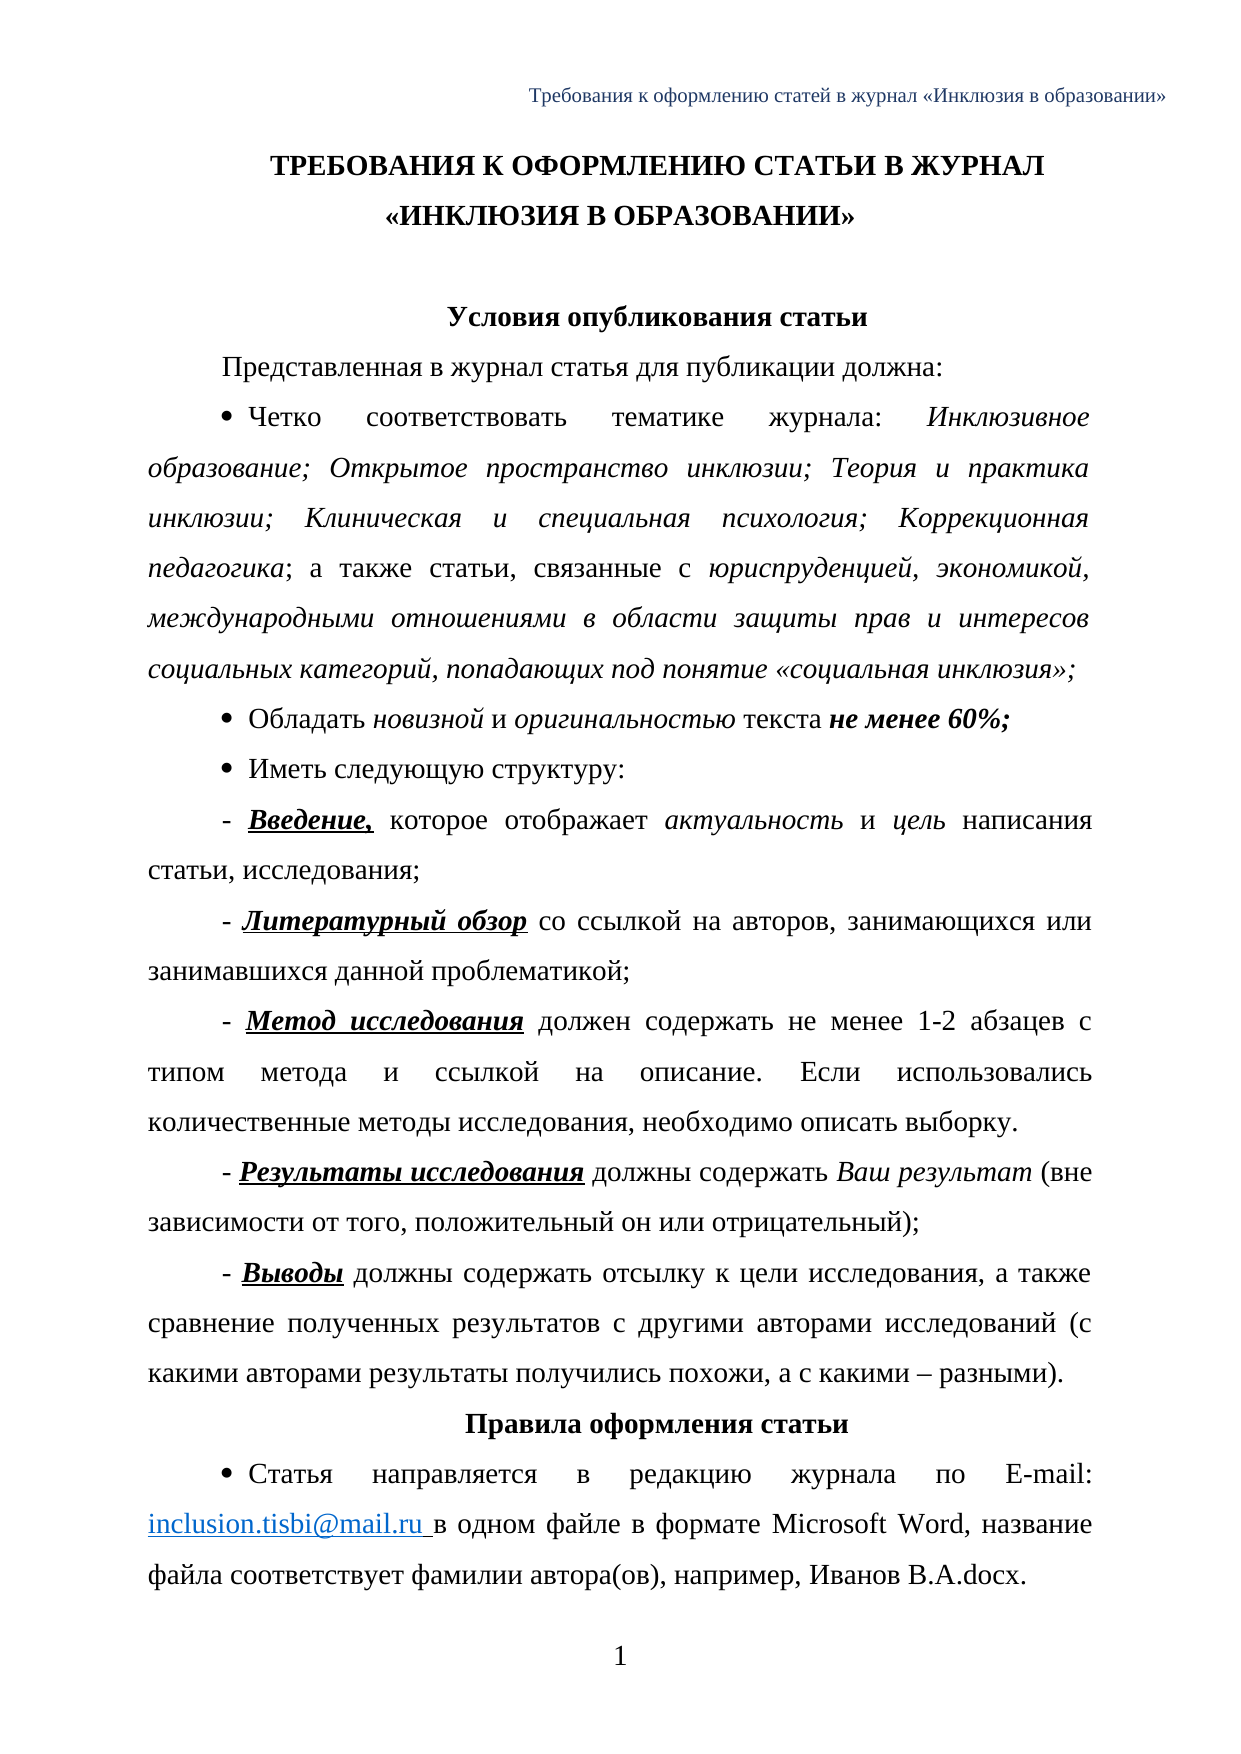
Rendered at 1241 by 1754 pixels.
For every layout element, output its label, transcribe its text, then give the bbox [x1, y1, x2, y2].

list Обладать новизной и оригинальностью текста не менее 60%; [148, 701, 1092, 735]
text Правила оформления статьи [148, 1406, 1092, 1439]
text Условия опубликования статьи [148, 299, 1092, 332]
list Четко соответствовать тематике журнала: Инклюзивное образование; Открытое пространство инклюзии; Теория и практика инклюзии; Клиническая и специальная психология; Коррекционная педагогика; а также статьи, связанные с юриспруденцией, экономикой, международными отношениями в области защиты прав и интересов социальных категорий, попадающих под понятие «социальная инклюзия»; [148, 399, 1092, 684]
list Статья направляется в редакцию журнала по E-mail: inclusion.tisbi@mail.ru в одном файле в формате Microsoft Word, название файла соответствует фамилии автора(ов), например, Иванов В.А.dосх. [148, 1456, 1092, 1590]
text - Введение, которое отображает актуальность и цель написания статьи, исследования; [148, 802, 1092, 886]
text Представленная в журнал статья для публикации должна: [148, 349, 1092, 382]
list Иметь следующую структуру: [148, 752, 1092, 785]
text - Литературный обзор со ссылкой на авторов, занимающихся или занимавшихся данной проблематикой; [148, 903, 1092, 987]
text - Результаты исследования должны содержать Ваш результат (вне зависимости от того, положительный он или отрицательный); [148, 1154, 1092, 1238]
text - Выводы должны содержать отсылку к цели исследования, а также сравнение полученных результатов с другими авторами исследований (с какими авторами результаты получились похожи, а с какими – разными). [148, 1255, 1092, 1389]
text - Метод исследования должен содержать не менее 1-2 абзацев с типом метода и ссылкой на описание. Если использовались количественные методы исследования, необходимо описать выборку. [148, 1003, 1092, 1137]
text ТРЕБОВАНИЯ К ОФОРМЛЕНИЮ СТАТЬИ В ЖУРНАЛ «ИНКЛЮЗИЯ В ОБРАЗОВАНИИ» [148, 148, 1092, 232]
